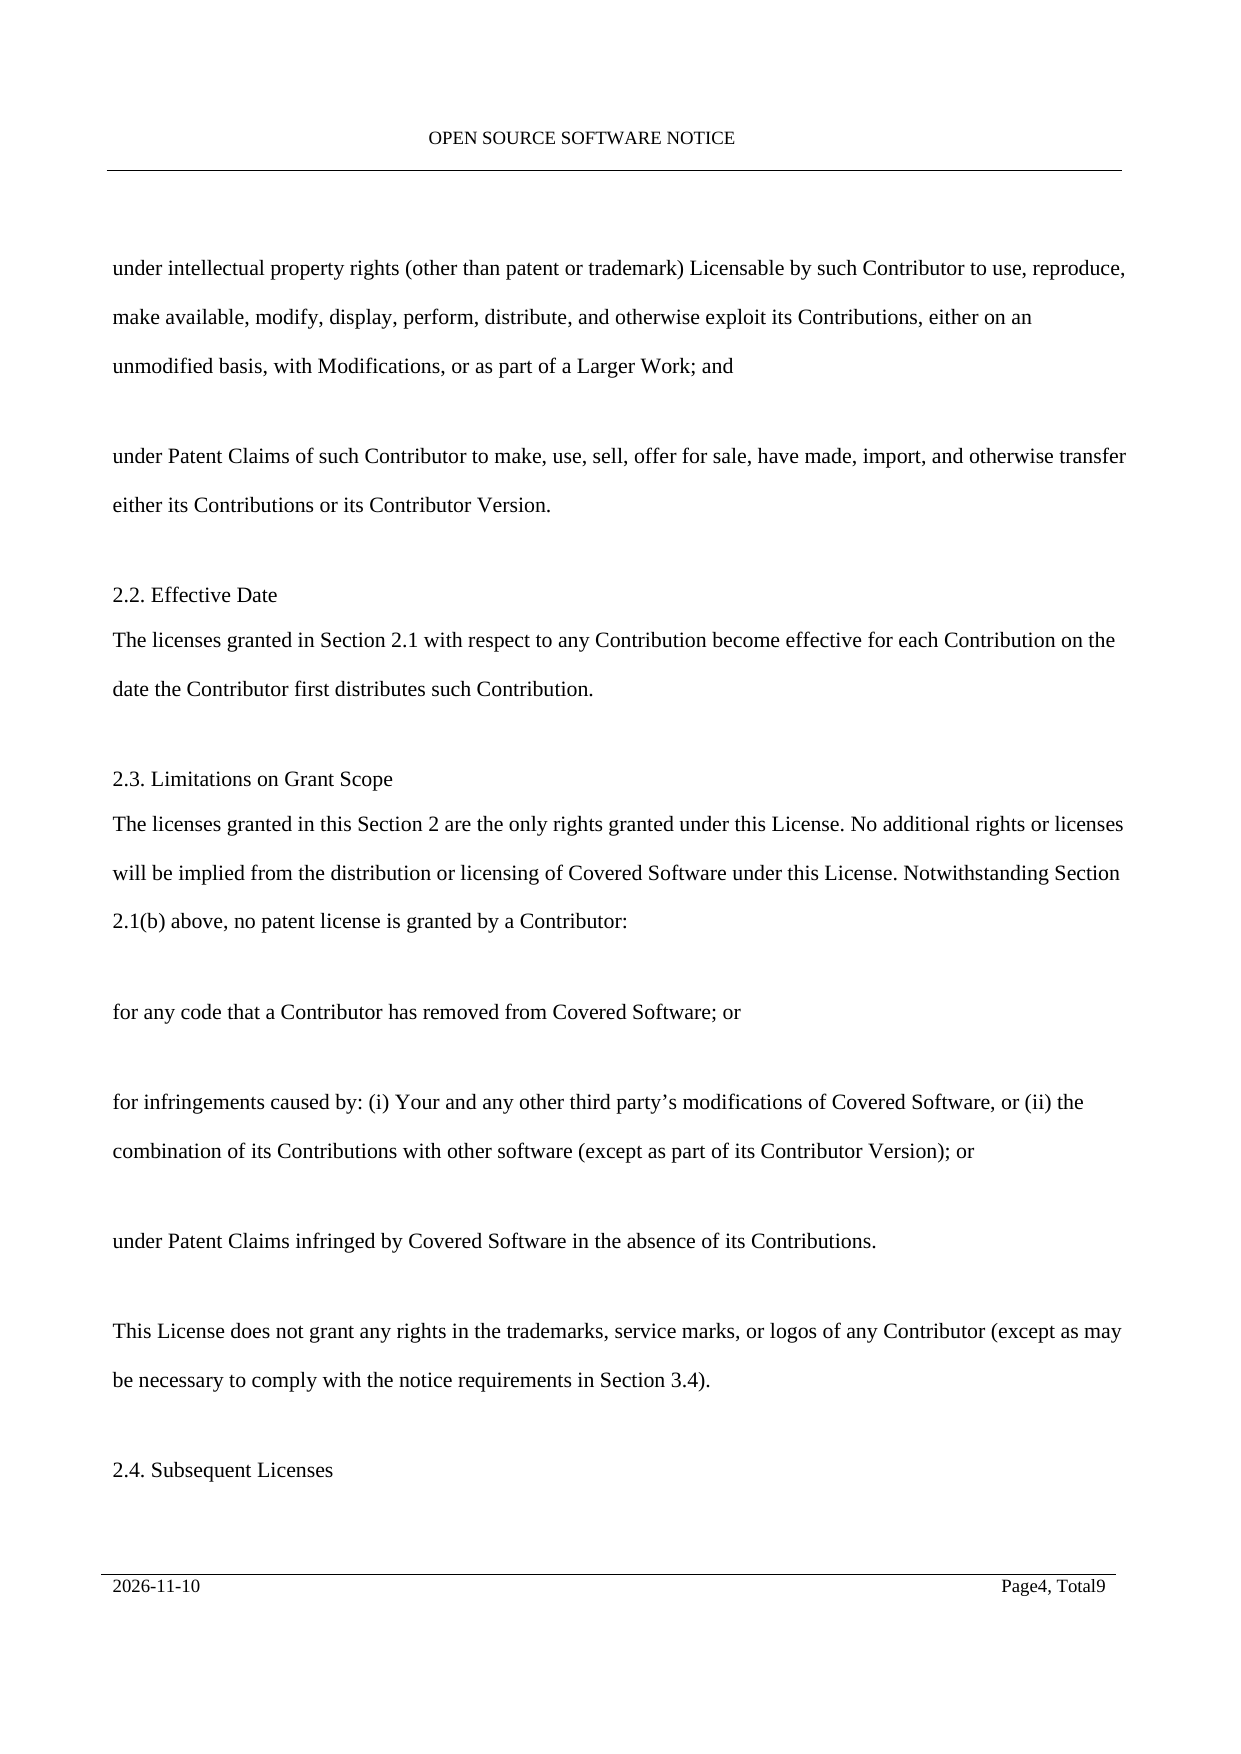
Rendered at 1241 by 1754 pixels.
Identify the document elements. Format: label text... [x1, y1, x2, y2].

text The licenses granted in Section 2.1 with respect to any Contribution become effective for each Contribution on the date the Contributor first distributes such Contribution. [112, 623, 1128, 704]
text for any code that a Contributor has removed from Covered Software; or [112, 995, 1128, 1027]
text 2.2. Effective Date [112, 578, 1128, 611]
text under Patent Claims of such Contributor to make, use, sell, offer for sale, have made, import, and otherwise transfer either its Contributions or its Contributor Version. [112, 439, 1128, 520]
text under intellectual property rights (other than patent or trademark) Licensable by such Contributor to use, reproduce, make available, modify, display, perform, distribute, and otherwise exploit its Contributions, either on an unmodified basis, with Modifications, or as part of a Larger Work; and [112, 251, 1128, 381]
text The licenses granted in this Section 2 are the only rights granted under this License. No additional rights or licenses will be implied from the distribution or licensing of Covered Software under this License. Notwithstanding Section 2.1(b) above, no patent license is granted by a Contributor: [112, 807, 1128, 937]
text 2.3. Limitations on Grant Scope [112, 762, 1128, 795]
text This License does not grant any rights in the trademarks, service marks, or logos of any Contributor (except as may be necessary to comply with the notice requirements in Section 3.4). [112, 1314, 1128, 1396]
text for infringements caused by: (i) Your and any other third party’s modifications of Covered Software, or (ii) the combination of its Contributions with other software (except as part of its Contributor Version); or [112, 1085, 1128, 1166]
text 2.4. Subsequent Licenses [112, 1453, 1128, 1486]
text under Patent Claims infringed by Covered Software in the absence of its Contributions. [112, 1224, 1128, 1257]
